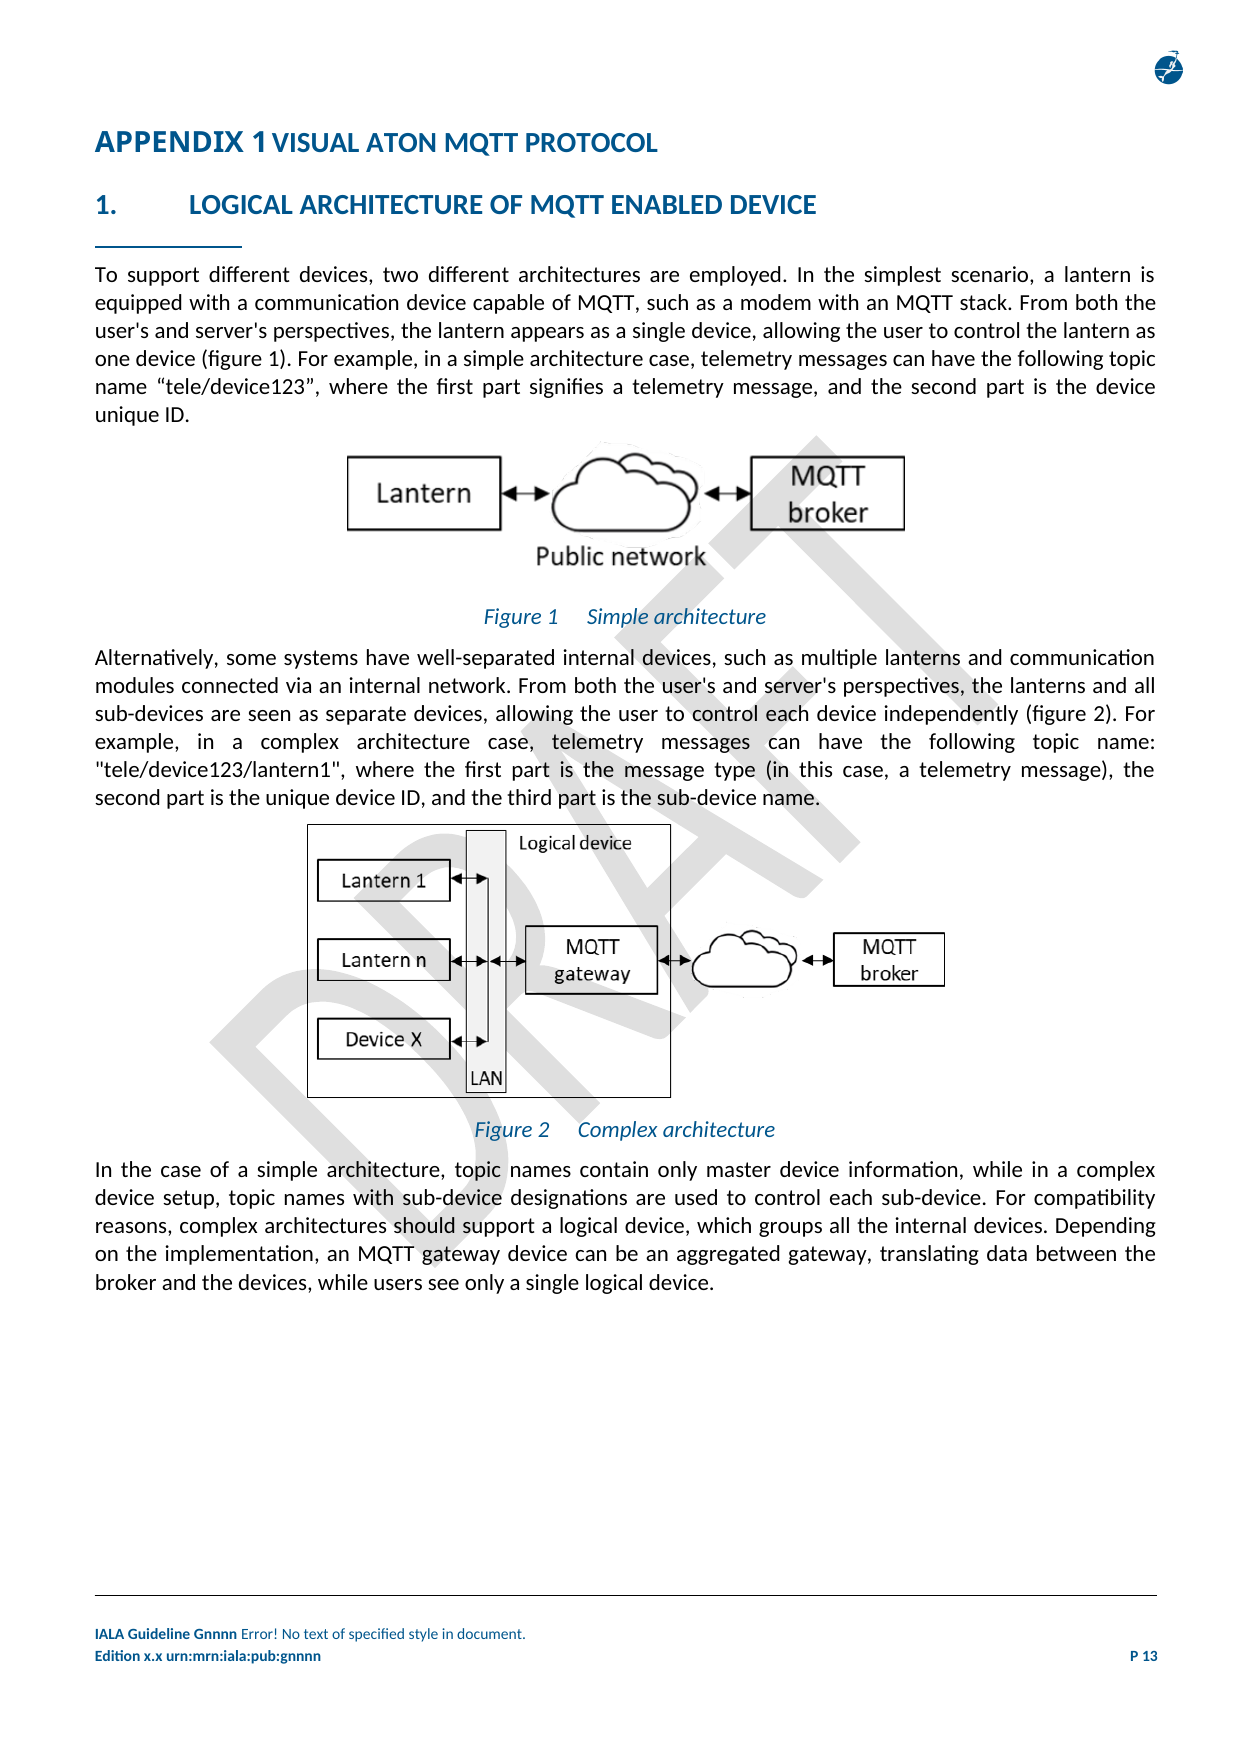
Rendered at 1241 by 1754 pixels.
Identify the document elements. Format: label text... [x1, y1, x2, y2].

text Logical architecture of MQTT enabled device [94, 186, 1157, 222]
text Visual AtoN MQTT Protocol [94, 122, 1157, 161]
picture [347, 441, 905, 590]
text Alternatively, some systems have well-separated internal devices, such as multiple lanterns and communication modules connected via an internal network. From both the user's and server's perspectives, the lanterns and all sub-devices are seen as separate devices, allowing the user to control each device independently (figure 2). For example, in a complex architecture case, telemetry messages can have the following topic name: "tele/device123/lantern1", where the first part is the message type (in this case, a telemetry message), the second part is the unique device ID, and the third part is the sub-device name. [94, 643, 1157, 811]
text Complex architecture [94, 1115, 1157, 1143]
text To support different devices, two different architectures are employed. In the simplest scenario, a lantern is equipped with a communication device capable of MQTT, such as a modem with an MQTT stack. From both the user's and server's perspectives, the lantern appears as a single device, allowing the user to control the lantern as one device (figure 1). For example, in a simple architecture case, telemetry messages can have the following topic name “tele/device123”, where the first part signifies a telemetry message, and the second part is the device unique ID. [94, 260, 1157, 428]
picture [307, 823, 945, 1103]
text In the case of a simple architecture, topic names contain only master device information, while in a complex device setup, topic names with sub-device designations are used to control each sub-device. For compatibility reasons, complex architectures should support a logical device, which groups all the internal devices. Depending on the implementation, an MQTT gateway device can be an aggregated gateway, translating data between the broker and the devices, while users see only a single logical device. [94, 1156, 1157, 1296]
picture [1123, 0, 1241, 119]
text Simple architecture [94, 602, 1157, 630]
